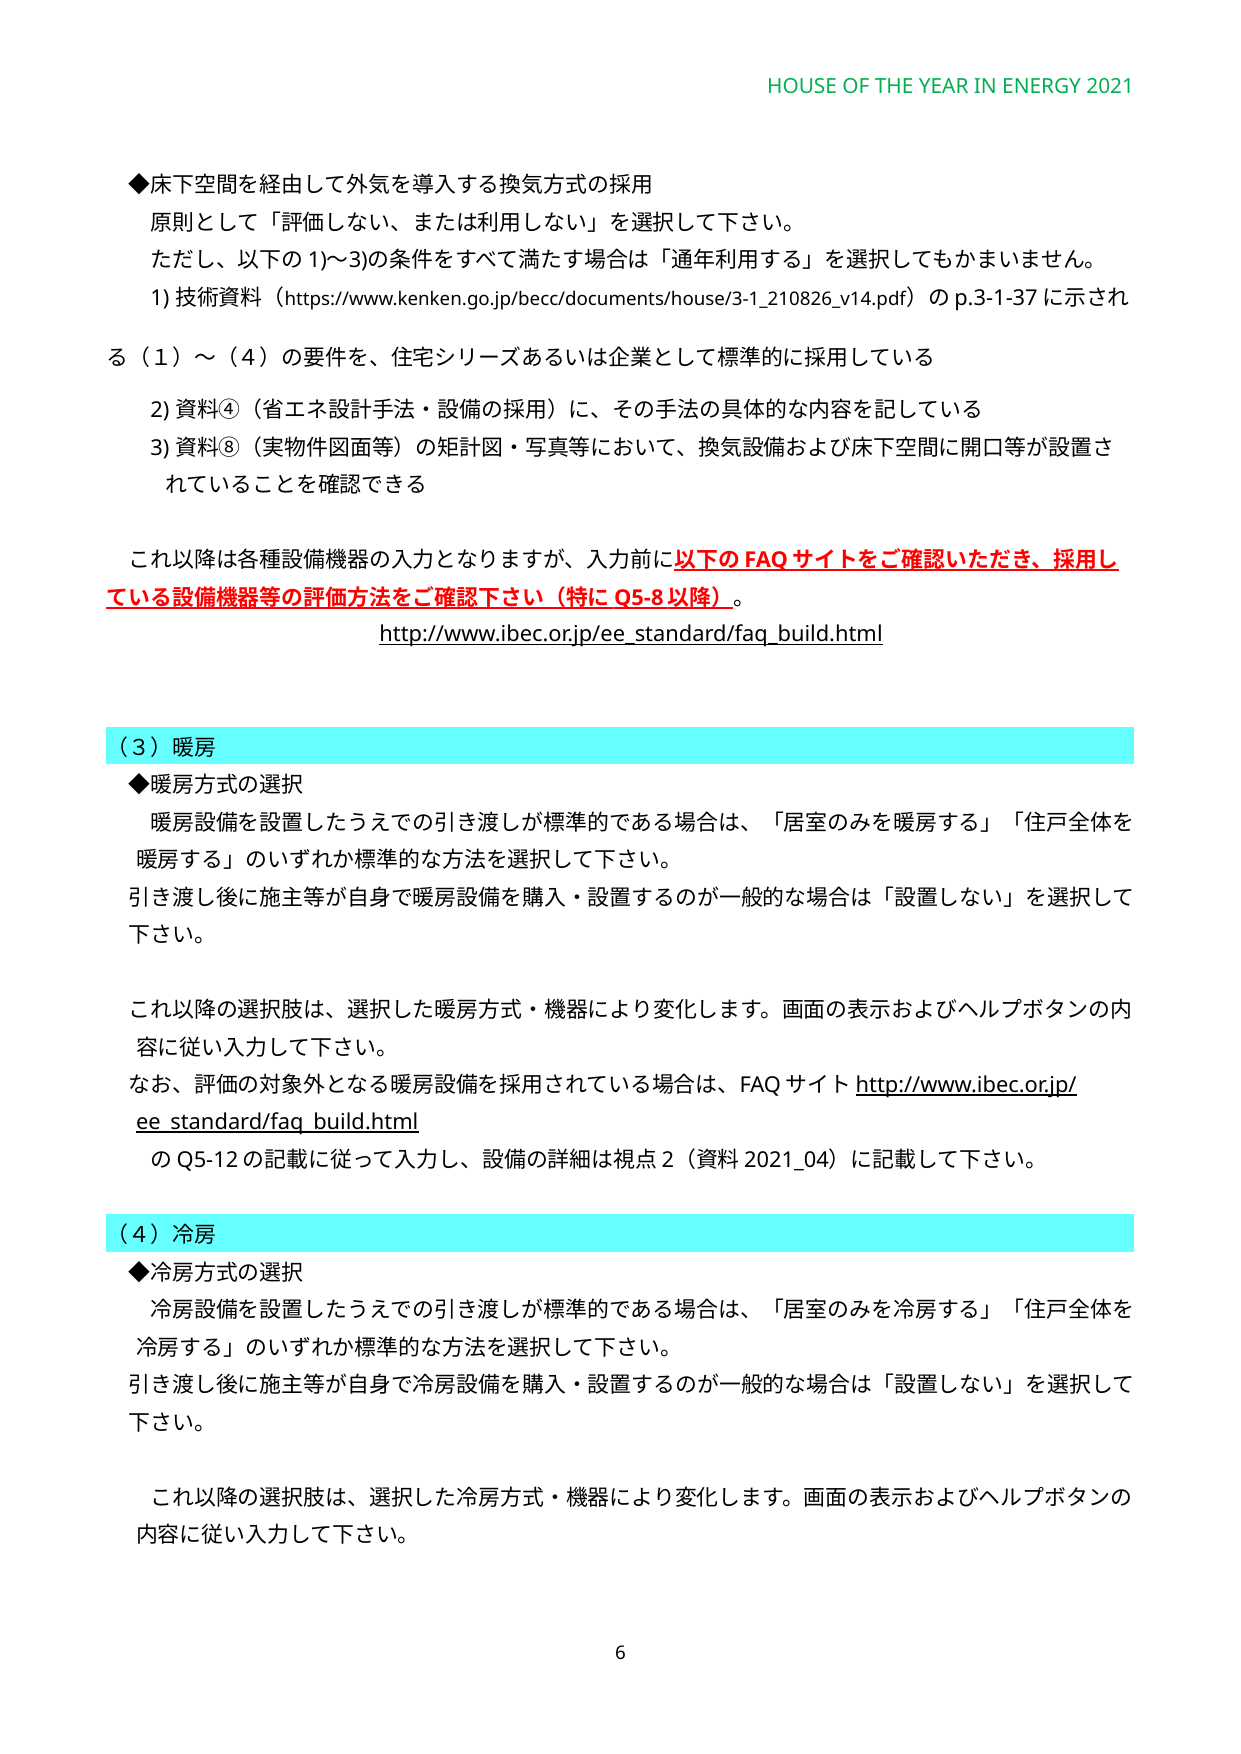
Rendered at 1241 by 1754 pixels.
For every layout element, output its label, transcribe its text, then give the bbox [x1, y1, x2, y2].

text 3) 資料⑧（実物件図面等）の矩計図・写真等において、換気設備および床下空間に開口等が設置されていることを確認できる [106, 427, 1134, 502]
text （４）冷房 [106, 1214, 1134, 1252]
text 冷房設備を設置したうえでの引き渡しが標準的である場合は、「居室のみを冷房する」「住戸全体を冷房する」のいずれか標準的な方法を選択して下さい。 [106, 1289, 1134, 1364]
text 引き渡し後に施主等が自身で冷房設備を購入・設置するのが一般的な場合は「設置しない」を選択して下さい。 [128, 1364, 1134, 1439]
text 引き渡し後に施主等が自身で暖房設備を購入・設置するのが一般的な場合は「設置しない」を選択して下さい。 [128, 877, 1134, 952]
text ◆床下空間を経由して外気を導入する換気方式の採用 [106, 164, 1134, 202]
text のQ5-12の記載に従って入力し、設備の詳細は視点2（資料2021_04）に記載して下さい。 [106, 1139, 1134, 1177]
text ◆冷房方式の選択 [106, 1252, 1134, 1289]
text （３）暖房 [106, 727, 1134, 764]
text ただし、以下の1)～3)の条件をすべて満たす場合は「通年利用する」を選択してもかまいません。 [106, 239, 1134, 277]
text なお、評価の対象外となる暖房設備を採用されている場合は、FAQサイトhttp://www.ibec.or.jp/ee_standard/faq_build.html [128, 1064, 1134, 1139]
text 暖房設備を設置したうえでの引き渡しが標準的である場合は、「居室のみを暖房する」「住戸全体を暖房する」のいずれか標準的な方法を選択して下さい。 [106, 802, 1134, 877]
text 原則として「評価しない、または利用しない」を選択して下さい。 [106, 202, 1134, 239]
text 2) 資料④（省エネ設計手法・設備の採用）に、その手法の具体的な内容を記している [106, 389, 1134, 427]
text http://www.ibec.or.jp/ee_standard/faq_build.html [106, 614, 1134, 652]
text これ以降は各種設備機器の入力となりますが、入力前に以下のFAQサイトをご確認いただき、採用している設備機器等の評価方法をご確認下さい（特にQ5-8以降）。 [106, 539, 1134, 614]
text これ以降の選択肢は、選択した冷房方式・機器により変化します。画面の表示およびヘルプボタンの内容に従い入力して下さい。 [106, 1477, 1134, 1552]
text 1) 技術資料（https://www.kenken.go.jp/becc/documents/house/3-1_210826_v14.pdf）のp.3-1-37に示される（１）～（４）の要件を、住宅シリーズあるいは企業として標準的に採用している [106, 277, 1134, 389]
text ◆暖房方式の選択 [106, 764, 1134, 802]
text これ以降の選択肢は、選択した暖房方式・機器により変化します。画面の表示およびヘルプボタンの内容に従い入力して下さい。 [106, 989, 1134, 1064]
